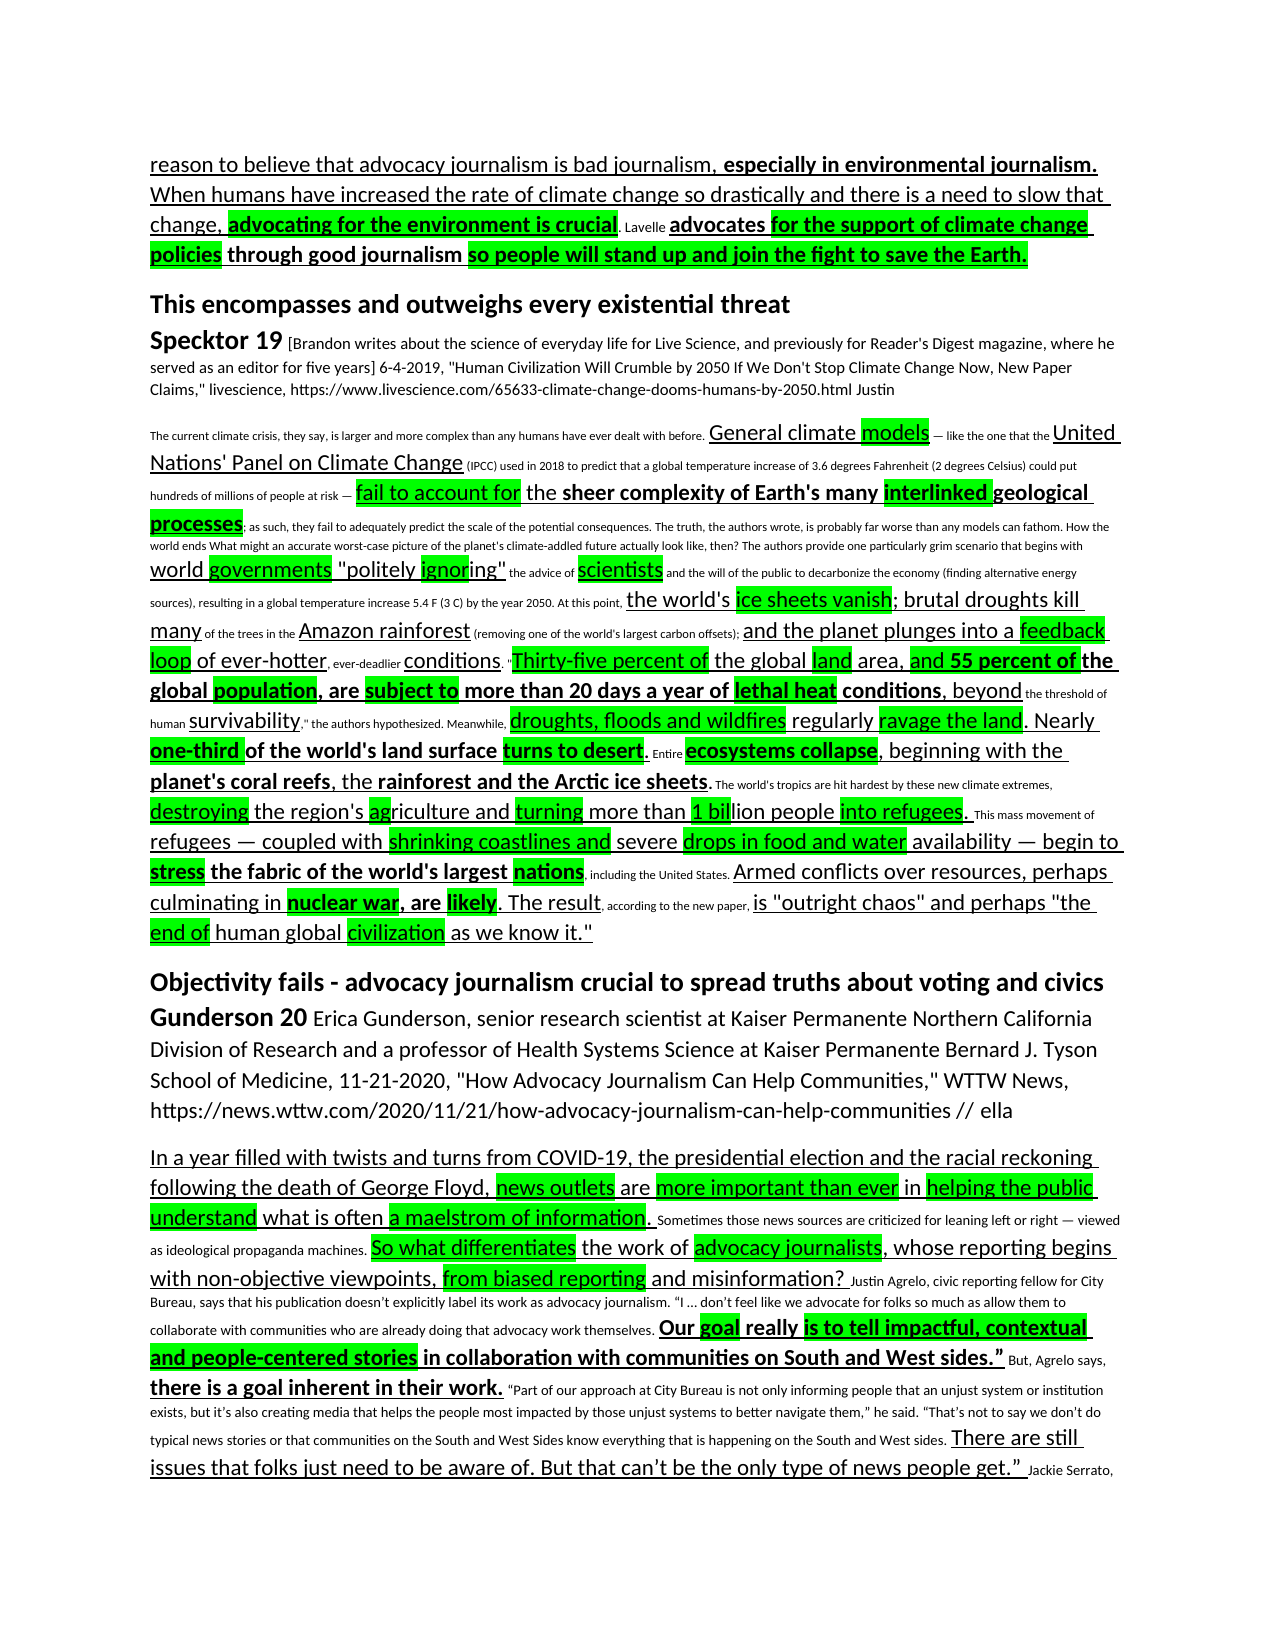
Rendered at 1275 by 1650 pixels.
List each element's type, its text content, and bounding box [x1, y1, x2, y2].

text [150, 1143, 1125, 1481]
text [150, 150, 1125, 269]
text Specktor 19 [Brandon writes about the science of everyday life for Live Science, and previously for Reader's Digest magazine, where he served as an editor for five years] 6-4-2019, "Human Civilization Will Crumble by 2050 If We Don't Stop Climate Change Now, New Paper Claims," livescience, https://www.livescience.com/65633-climate-change-dooms-humans-by-2050.html Justin [150, 323, 1125, 400]
subtitle Objectivity fails - advocacy journalism crucial to spread truths about voting and civics [150, 965, 1125, 998]
subtitle This encompasses and outweighs every existential threat [150, 287, 1125, 321]
text Gunderson 20 Erica Gunderson, senior research scientist at Kaiser Permanente Northern California Division of Research and a professor of Health Systems Science at Kaiser Permanente Bernard J. Tyson School of Medicine, 11-21-2020, "How Advocacy Journalism Can Help Communities," WTTW News, https://news.wttw.com/2020/11/21/how-advocacy-journalism-can-help-communities // ella [150, 1000, 1125, 1124]
text The current climate crisis, they say, is larger and more complex than any humans have ever dealt with before. General climate models — like the one that the United Nations' Panel on Climate Change (IPCC) used in 2018 to predict that a global temperature increase of 3.6 degrees Fahrenheit (2 degrees Celsius) could put hundreds of millions of people at risk — fail to account for the sheer complexity of Earth's many interlinked geological processes; as such, they fail to adequately predict the scale of the potential consequences. The truth, the authors wrote, is probably far worse than any models can fathom. How the world ends What might an accurate worst-case picture of the planet's climate-addled future actually look like, then? The authors provide one particularly grim scenario that begins with world governments "politely ignoring" the advice of scientists and the will of the public to decarbonize the economy (finding alternative energy sources), resulting in a global temperature increase 5.4 F (3 C) by the year 2050. At this point, the world's ice sheets vanish; brutal droughts kill many of the trees in the Amazon rainforest (removing one of the world's largest carbon offsets); and the planet plunges into a feedback loop of ever-hotter, ever-deadlier conditions. "Thirty-five percent of the global land area, and 55 percent of the global population, are subject to more than 20 days a year of lethal heat conditions, beyond the threshold of human survivability," the authors hypothesized. Meanwhile, droughts, floods and wildfires regularly ravage the land. Nearly one-third of the world's land surface turns to desert. Entire ecosystems collapse, beginning with the planet's coral reefs, the rainforest and the Arctic ice sheets. The world's tropics are hit hardest by these new climate extremes, destroying the region's agriculture and turning more than 1 billion people into refugees. This mass movement of refugees — coupled with shrinking coastlines and severe drops in food and water availability — begin to stress the fabric of the world's largest nations, including the United States. Armed conflicts over resources, perhaps culminating in nuclear war, are likely. The result, according to the new paper, is "outright chaos" and perhaps "the end of human global civilization as we know it." [150, 418, 1125, 946]
